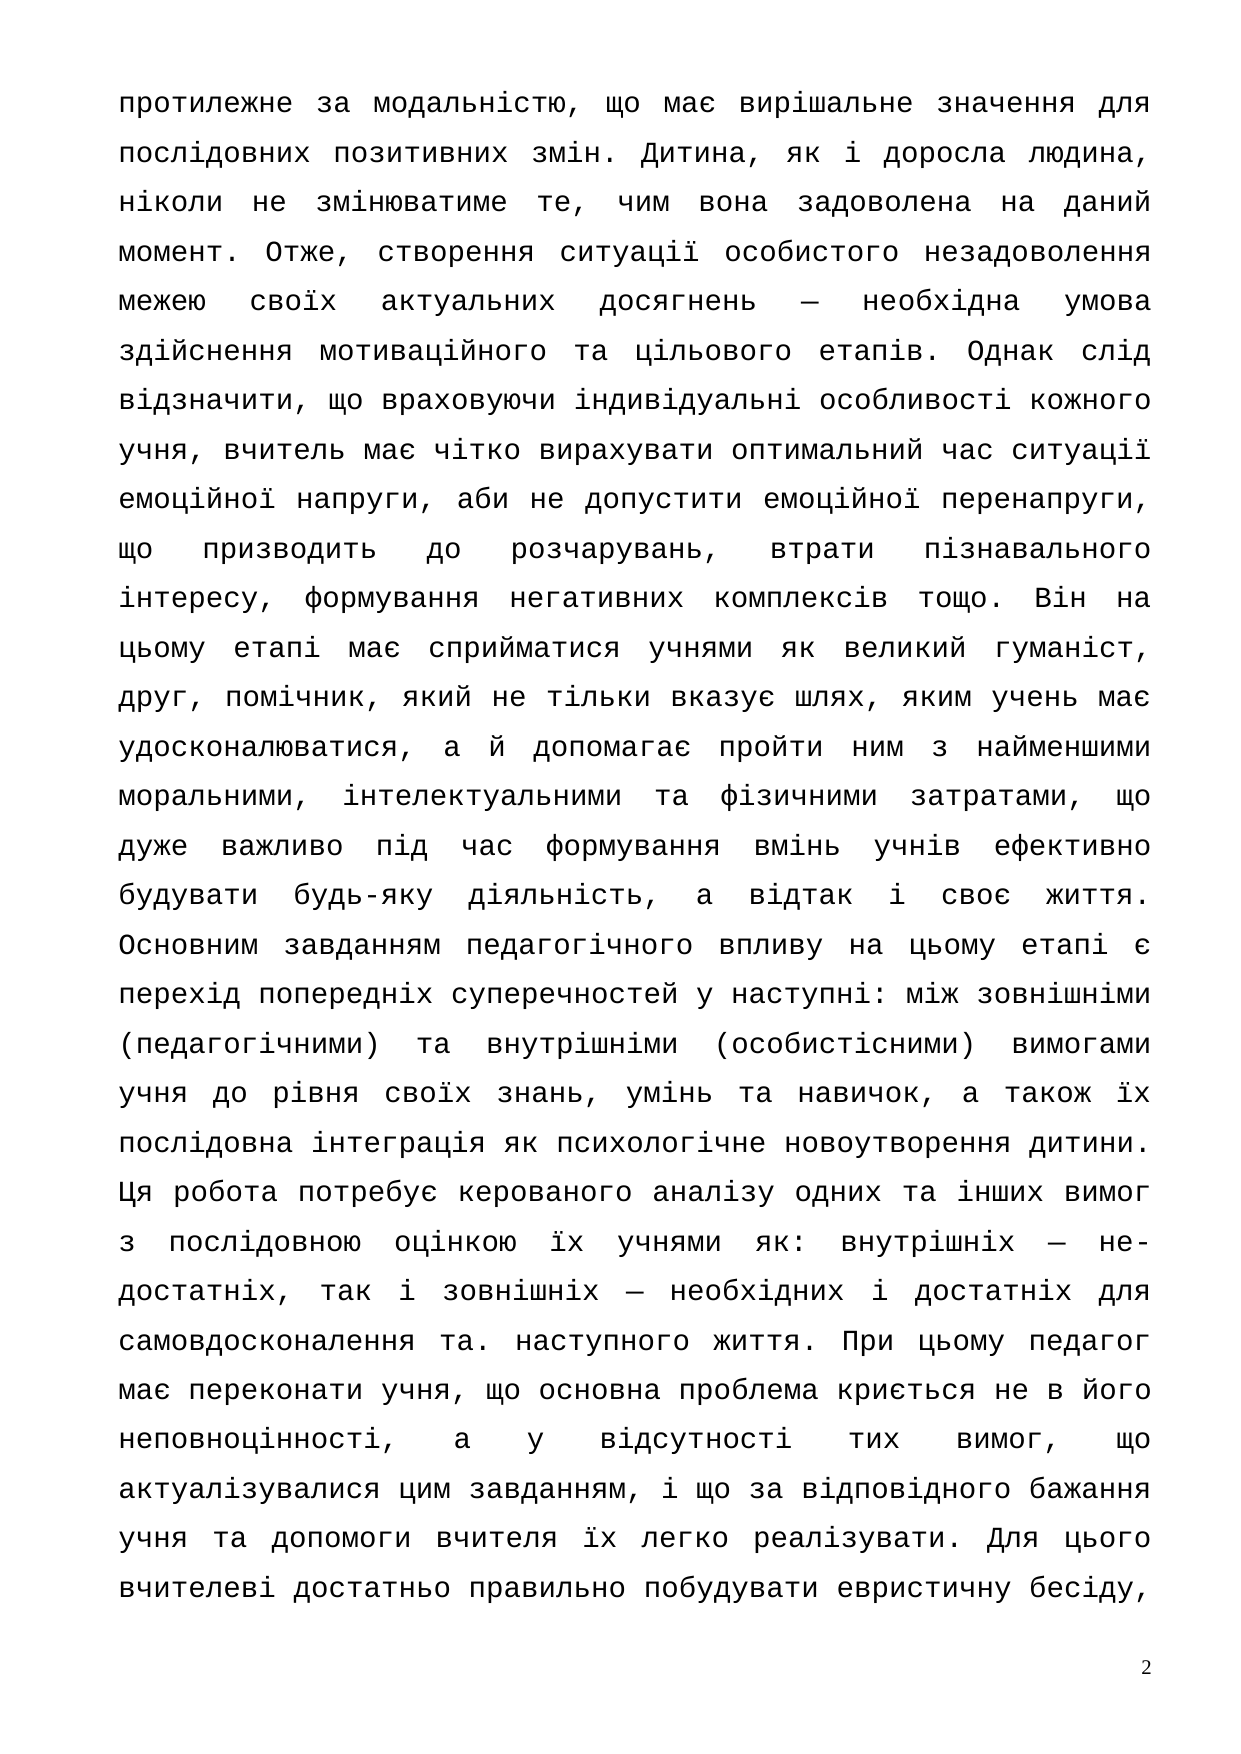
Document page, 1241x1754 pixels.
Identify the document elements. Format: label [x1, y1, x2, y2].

text [118, 89, 1152, 1606]
